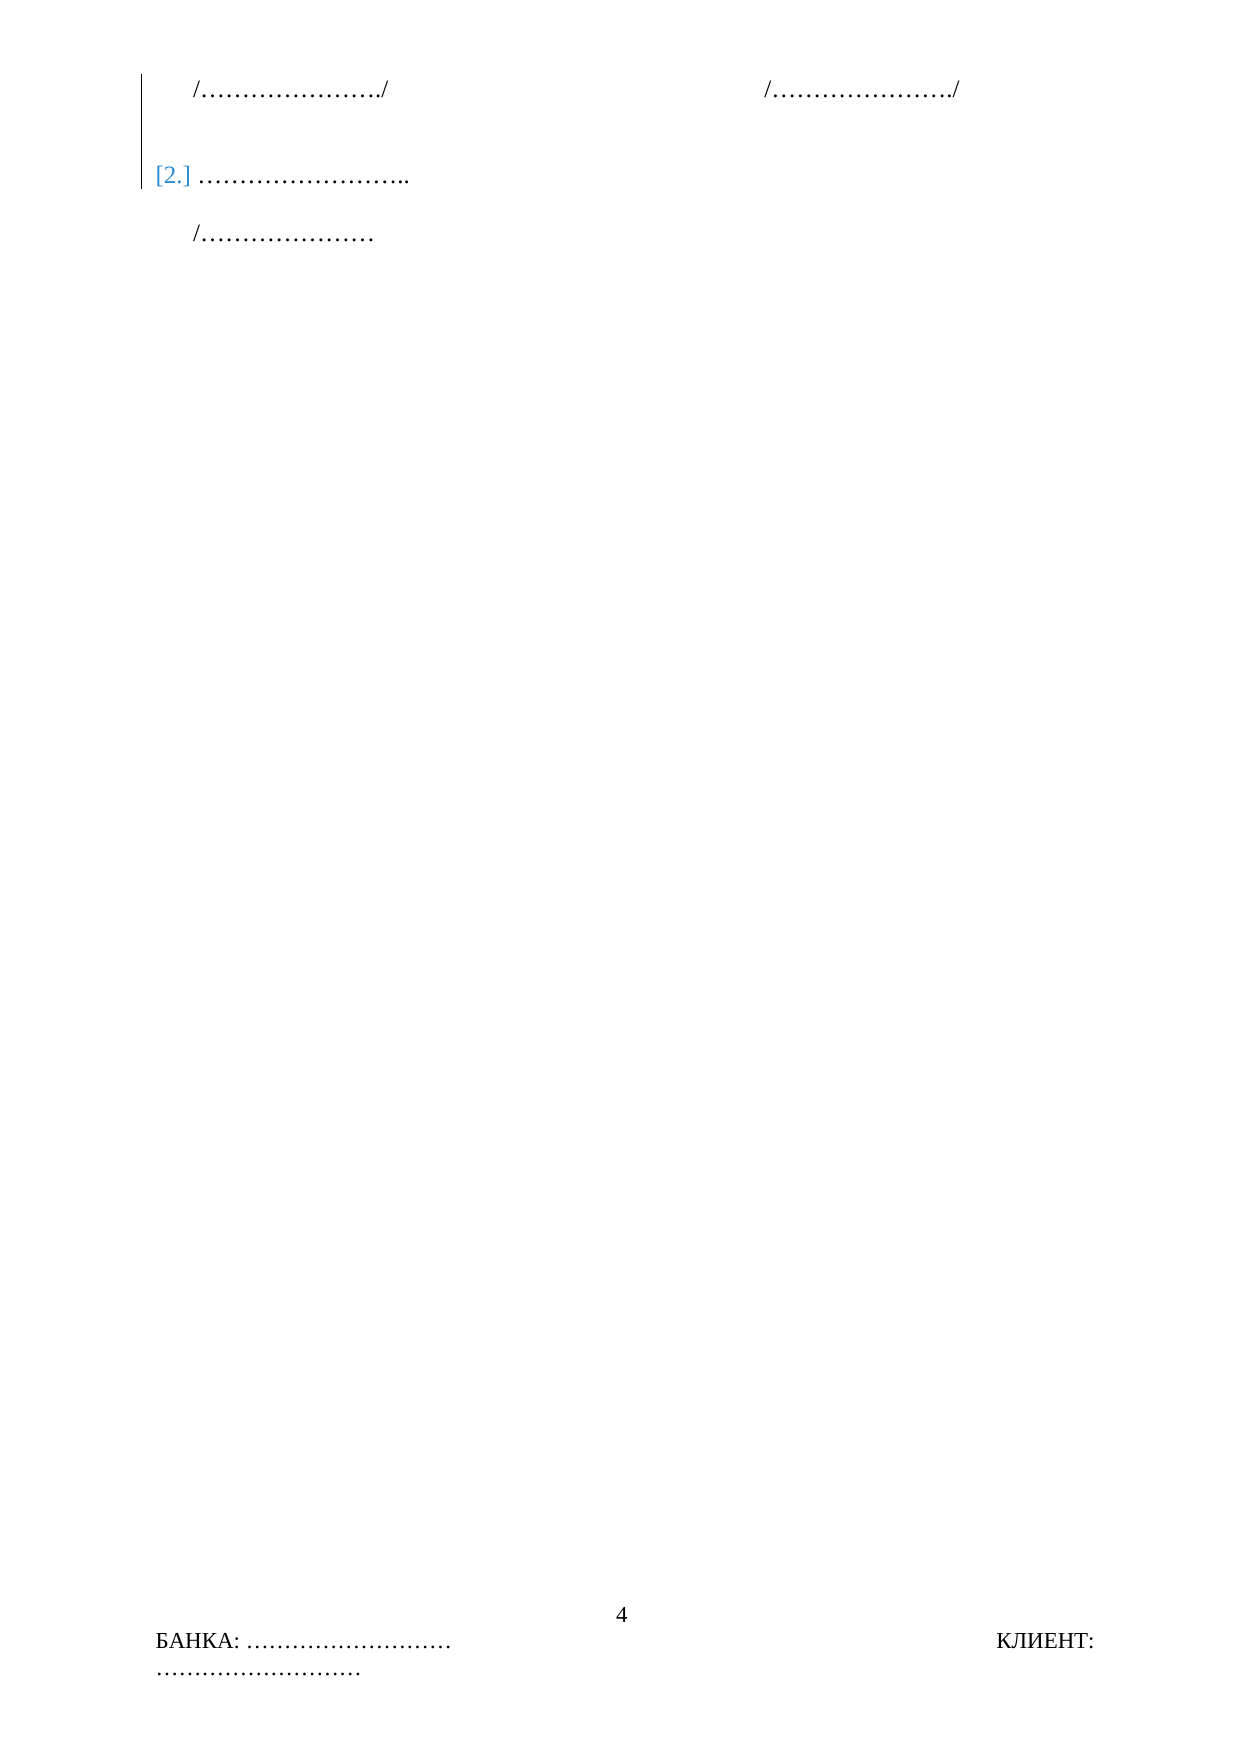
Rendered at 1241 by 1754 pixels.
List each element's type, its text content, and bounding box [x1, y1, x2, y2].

text /…………………./ /…………………./ [155, 74, 1087, 103]
text /………………… [193, 218, 1087, 246]
list …………………….. [155, 160, 1087, 189]
